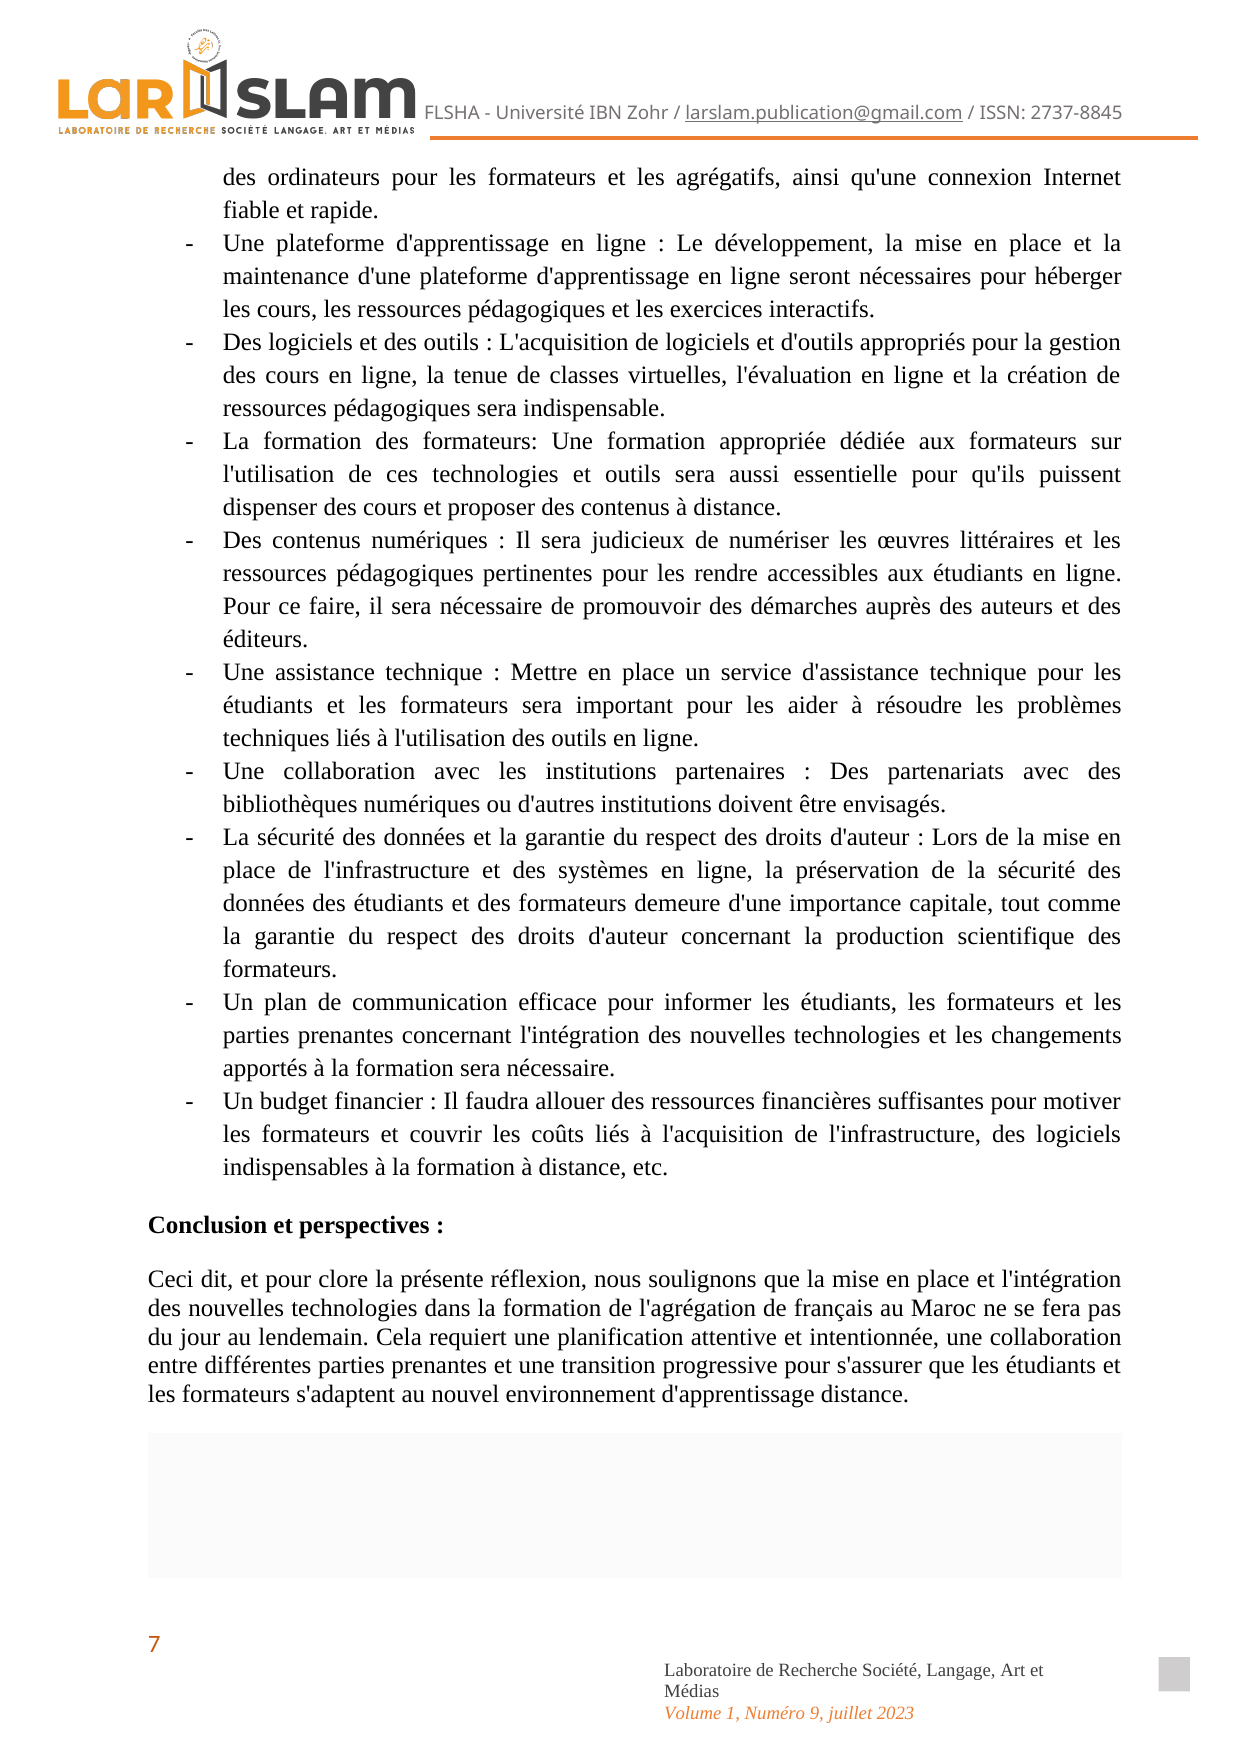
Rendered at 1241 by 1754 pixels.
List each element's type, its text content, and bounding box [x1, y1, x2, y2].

list Une plateforme d'apprentissage en ligne : Le développement, la mise en place et la maintenance d'une plateforme d'apprentissage en ligne seront nécessaires pour héberger les cours, les ressources pédagogiques et les exercices interactifs. [185, 228, 1122, 323]
list La sécurité des données et la garantie du respect des droits d'auteur : Lors de la mise en place de l'infrastructure et des systèmes en ligne, la préservation de la sécurité des données des étudiants et des formateurs demeure d'une importance capitale, tout comme la garantie du respect des droits d'auteur concernant la production scientifique des formateurs. [185, 822, 1122, 983]
list Des contenus numériques : Il sera judicieux de numériser les œuvres littéraires et les ressources pédagogiques pertinentes pour les rendre accessibles aux étudiants en ligne. Pour ce faire, il sera nécessaire de promouvoir des démarches auprès des auteurs et des éditeurs. [185, 525, 1122, 653]
picture [44, 15, 422, 147]
text Ceci dit, et pour clore la présente réflexion, nous soulignons que la mise en place et l'intégration des nouvelles technologies dans la formation de l'agrégation de français au Maroc ne se fera pas du jour au lendemain. Cela requiert une planification attentive et intentionnée, une collaboration entre différentes parties prenantes et une transition progressive pour s'assurer que les étudiants et les formateurs s'adaptent au nouvel environnement d'apprentissage distance. [148, 1264, 1122, 1408]
list Un plan de communication efficace pour informer les étudiants, les formateurs et les parties prenantes concernant l'intégration des nouvelles technologies et les changements apportés à la formation sera nécessaire. [185, 987, 1122, 1082]
list Un budget financier : Il faudra allouer des ressources financières suffisantes pour motiver les formateurs et couvrir les coûts liés à l'acquisition de l'infrastructure, des logiciels indispensables à la formation à distance, etc. [185, 1086, 1122, 1181]
text Conclusion et perspectives : [148, 1210, 1122, 1239]
list La formation des formateurs: Une formation appropriée dédiée aux formateurs sur l'utilisation de ces technologies et outils sera aussi essentielle pour qu'ils puissent dispenser des cours et proposer des contenus à distance. [185, 426, 1122, 521]
list Des logiciels et des outils : L'acquisition de logiciels et d'outils appropriés pour la gestion des cours en ligne, la tenue de classes virtuelles, l'évaluation en ligne et la création de ressources pédagogiques sera indispensable. [185, 327, 1122, 422]
list Une assistance technique : Mettre en place un service d'assistance technique pour les étudiants et les formateurs sera important pour les aider à résoudre les problèmes techniques liés à l'utilisation des outils en ligne. [185, 657, 1122, 752]
list Une collaboration avec les institutions partenaires : Des partenariats avec des bibliothèques numériques ou d'autres institutions doivent être envisagés. [185, 756, 1122, 818]
